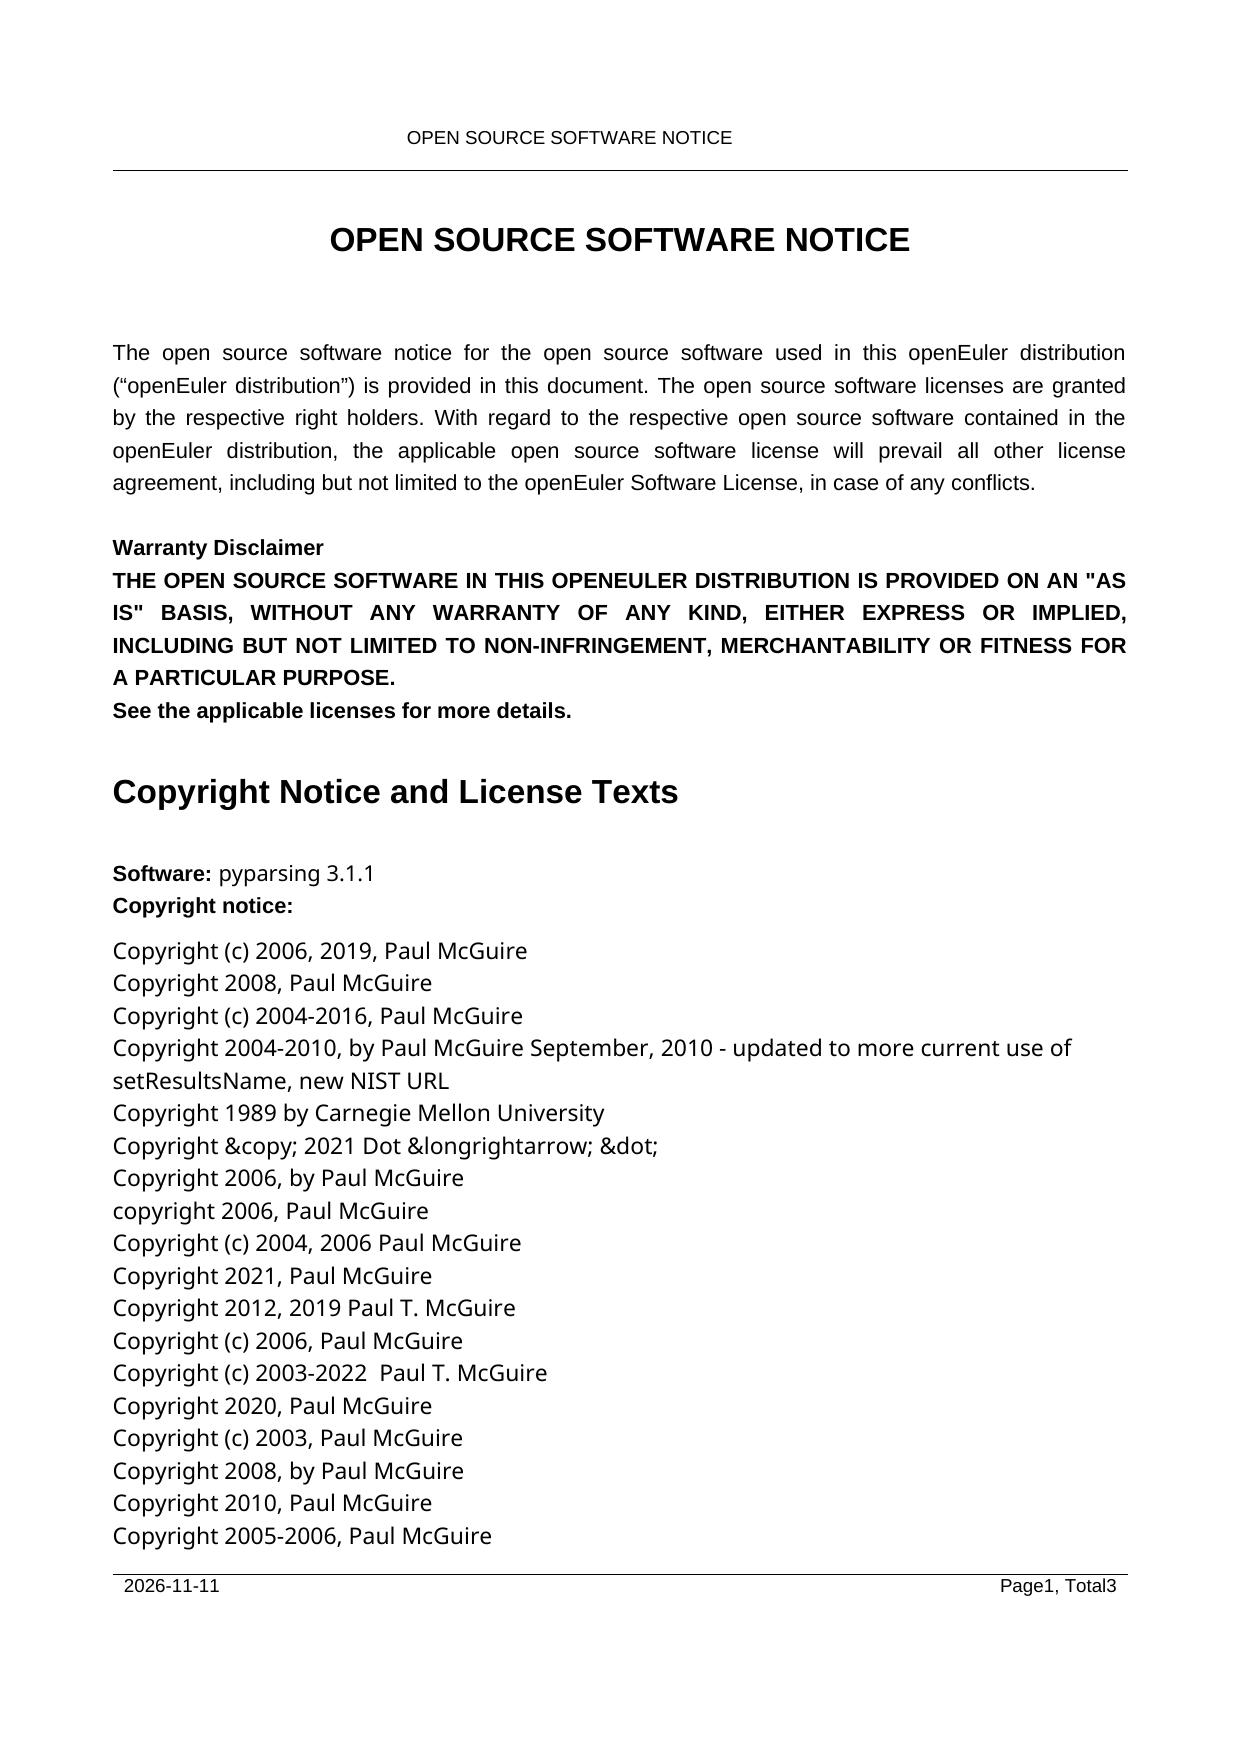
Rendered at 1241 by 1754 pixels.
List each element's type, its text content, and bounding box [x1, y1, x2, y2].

text THE OPEN SOURCE SOFTWARE IN THIS OPENEULER DISTRIBUTION IS PROVIDED ON AN "AS IS" BASIS, WITHOUT ANY WARRANTY OF ANY KIND, EITHER EXPRESS OR IMPLIED, INCLUDING BUT NOT LIMITED TO NON-INFRINGEMENT, MERCHANTABILITY OR FITNESS FOR A PARTICULAR PURPOSE. See the applicable licenses for more details. [112, 564, 1128, 726]
text Warranty Disclaimer [112, 531, 1128, 564]
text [112, 934, 1128, 1551]
text Copyright notice: [112, 889, 1128, 921]
text The open source software notice for the open source software used in this openEuler distribution (“openEuler distribution”) is provided in this document. The open source software licenses are granted by the respective right holders. With regard to the respective open source software contained in the openEuler distribution, the applicable open source software license will prevail all other license agreement, including but not limited to the openEuler Software License, in case of any conflicts. [112, 336, 1128, 499]
text Copyright Notice and License Texts [112, 759, 1128, 824]
text OPEN SOURCE SOFTWARE NOTICE [112, 206, 1128, 271]
title Software: pyparsing 3.1.1 [112, 856, 1128, 889]
